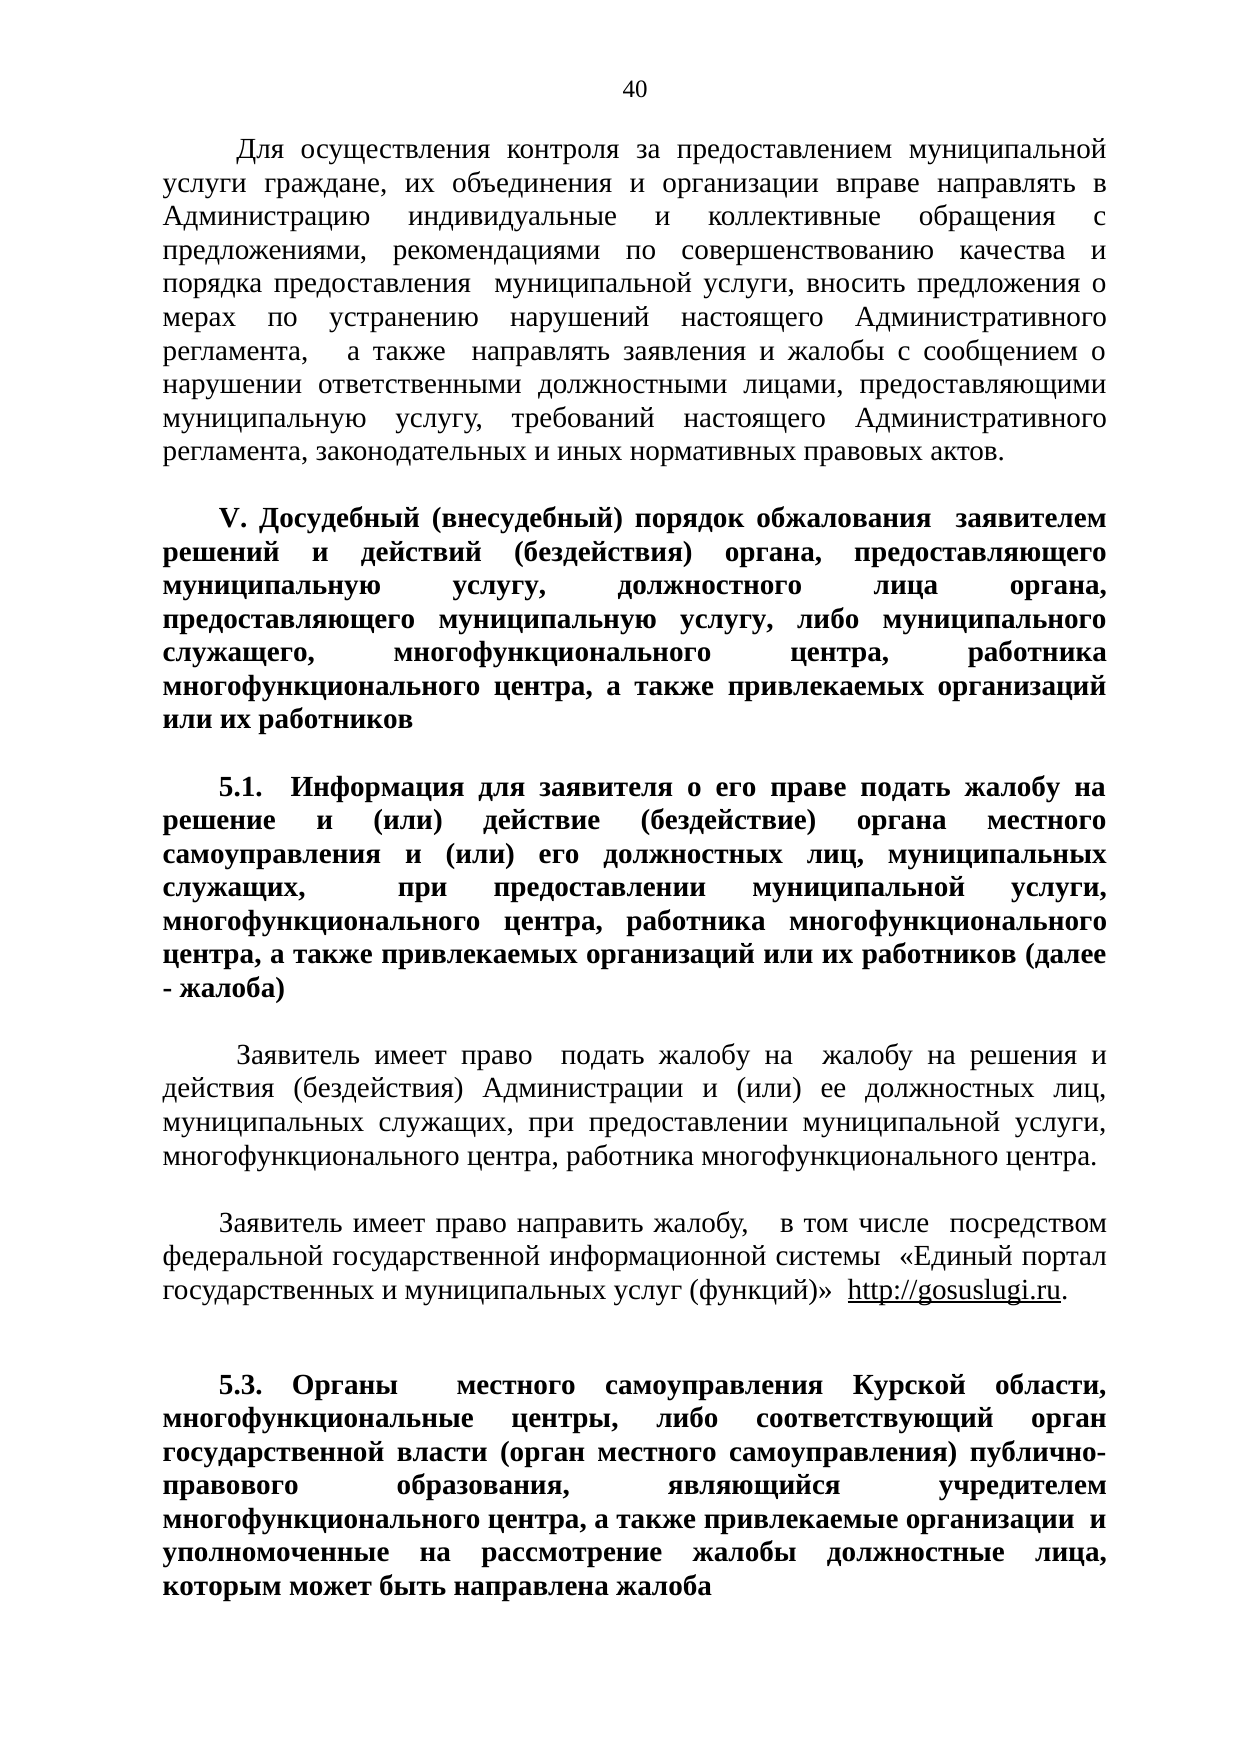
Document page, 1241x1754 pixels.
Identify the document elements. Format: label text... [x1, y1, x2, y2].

text 5.1. Информация для заявителя о его праве подать жалобу на решение и (или) действие (бездействие) органа местного самоуправления и (или) его должностных лиц, муниципальных служащих, при предоставлении муниципальной услуги, многофункционального центра, работника многофункционального центра, а также привлекаемых организаций или их работников (далее - жалоба) [162, 769, 1107, 1003]
text Заявитель имеет право подать жалобу на жалобу на решения и действия (бездействия) Администрации и (или) ее должностных лиц, муниципальных служащих, при предоставлении муниципальной услуги, многофункционального центра, работника многофункционального центра. [162, 1037, 1107, 1171]
text Для осуществления контроля за предоставлением муниципальной услуги граждане, их объединения и организации вправе направлять в Администрацию индивидуальные и коллективные обращения с предложениями, рекомендациями по совершенствованию качества и порядка предоставления муниципальной услуги, вносить предложения о мерах по устранению нарушений настоящего Административного регламента, а также направлять заявления и жалобы с сообщением о нарушении ответственными должностными лицами, предоставляющими муниципальную услугу, требований настоящего Административного регламента, законодательных и иных нормативных правовых актов. [162, 131, 1107, 467]
text V. Досудебный (внесудебный) порядок обжалования заявителем решений и действий (бездействия) органа, предоставляющего муниципальную услугу, должностного лица органа, предоставляющего муниципальную услугу, либо муниципального служащего, многофункционального центра, работника многофункционального центра, а также привлекаемых организаций или их работников [162, 500, 1107, 735]
text Заявитель имеет право направить жалобу, в том числе посредством федеральной государственной информационной системы «Единый портал государственных и муниципальных услуг (функций)» http://gosuslugi.ru. [162, 1205, 1107, 1305]
text 5.3. Органы местного самоуправления Курской области, многофункциональные центры, либо соответствующий орган государственной власти (орган местного самоуправления) публично-правового образования, являющийся учредителем многофункционального центра, а также привлекаемые организации и уполномоченные на рассмотрение жалобы должностные лица, которым может быть направлена жалоба [162, 1367, 1107, 1602]
